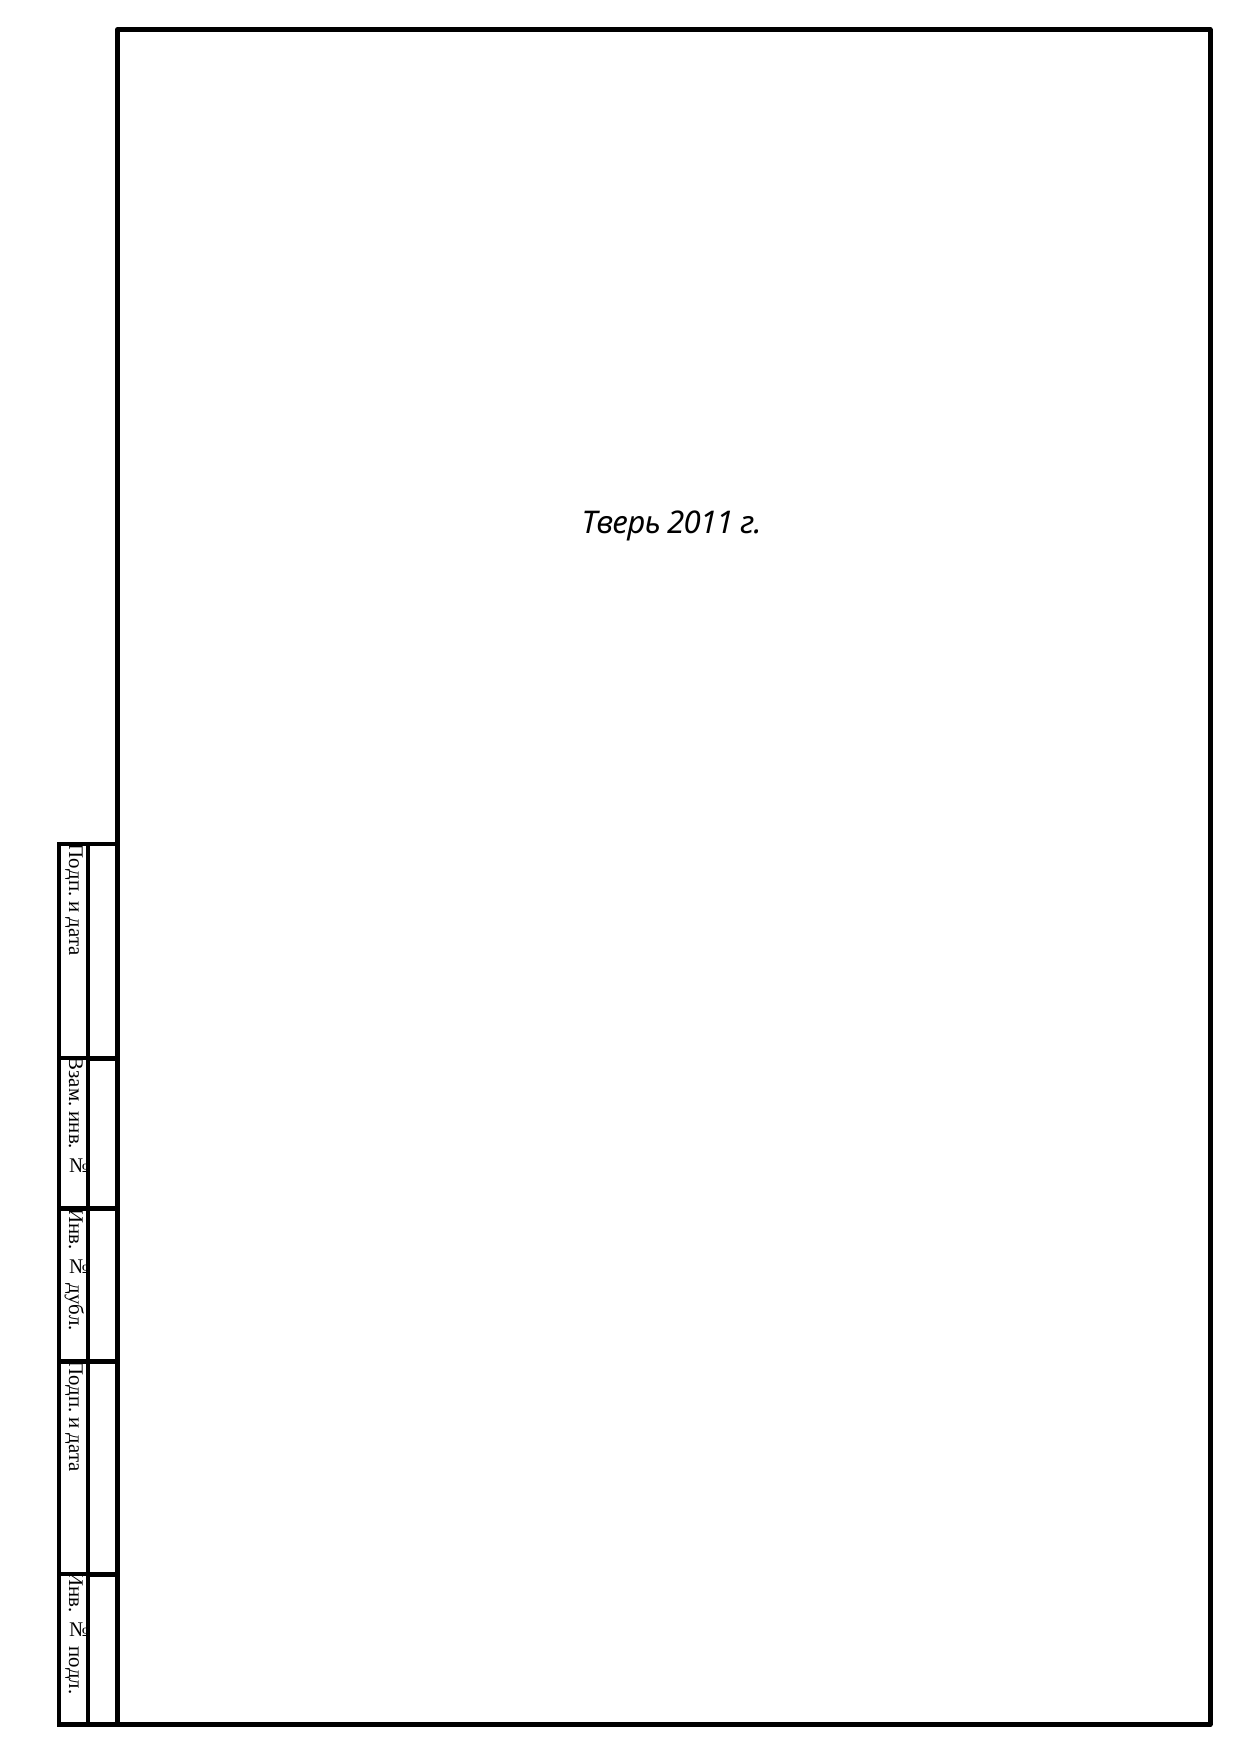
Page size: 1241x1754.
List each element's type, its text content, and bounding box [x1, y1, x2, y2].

text Тверь 2011 г. [162, 500, 1181, 542]
